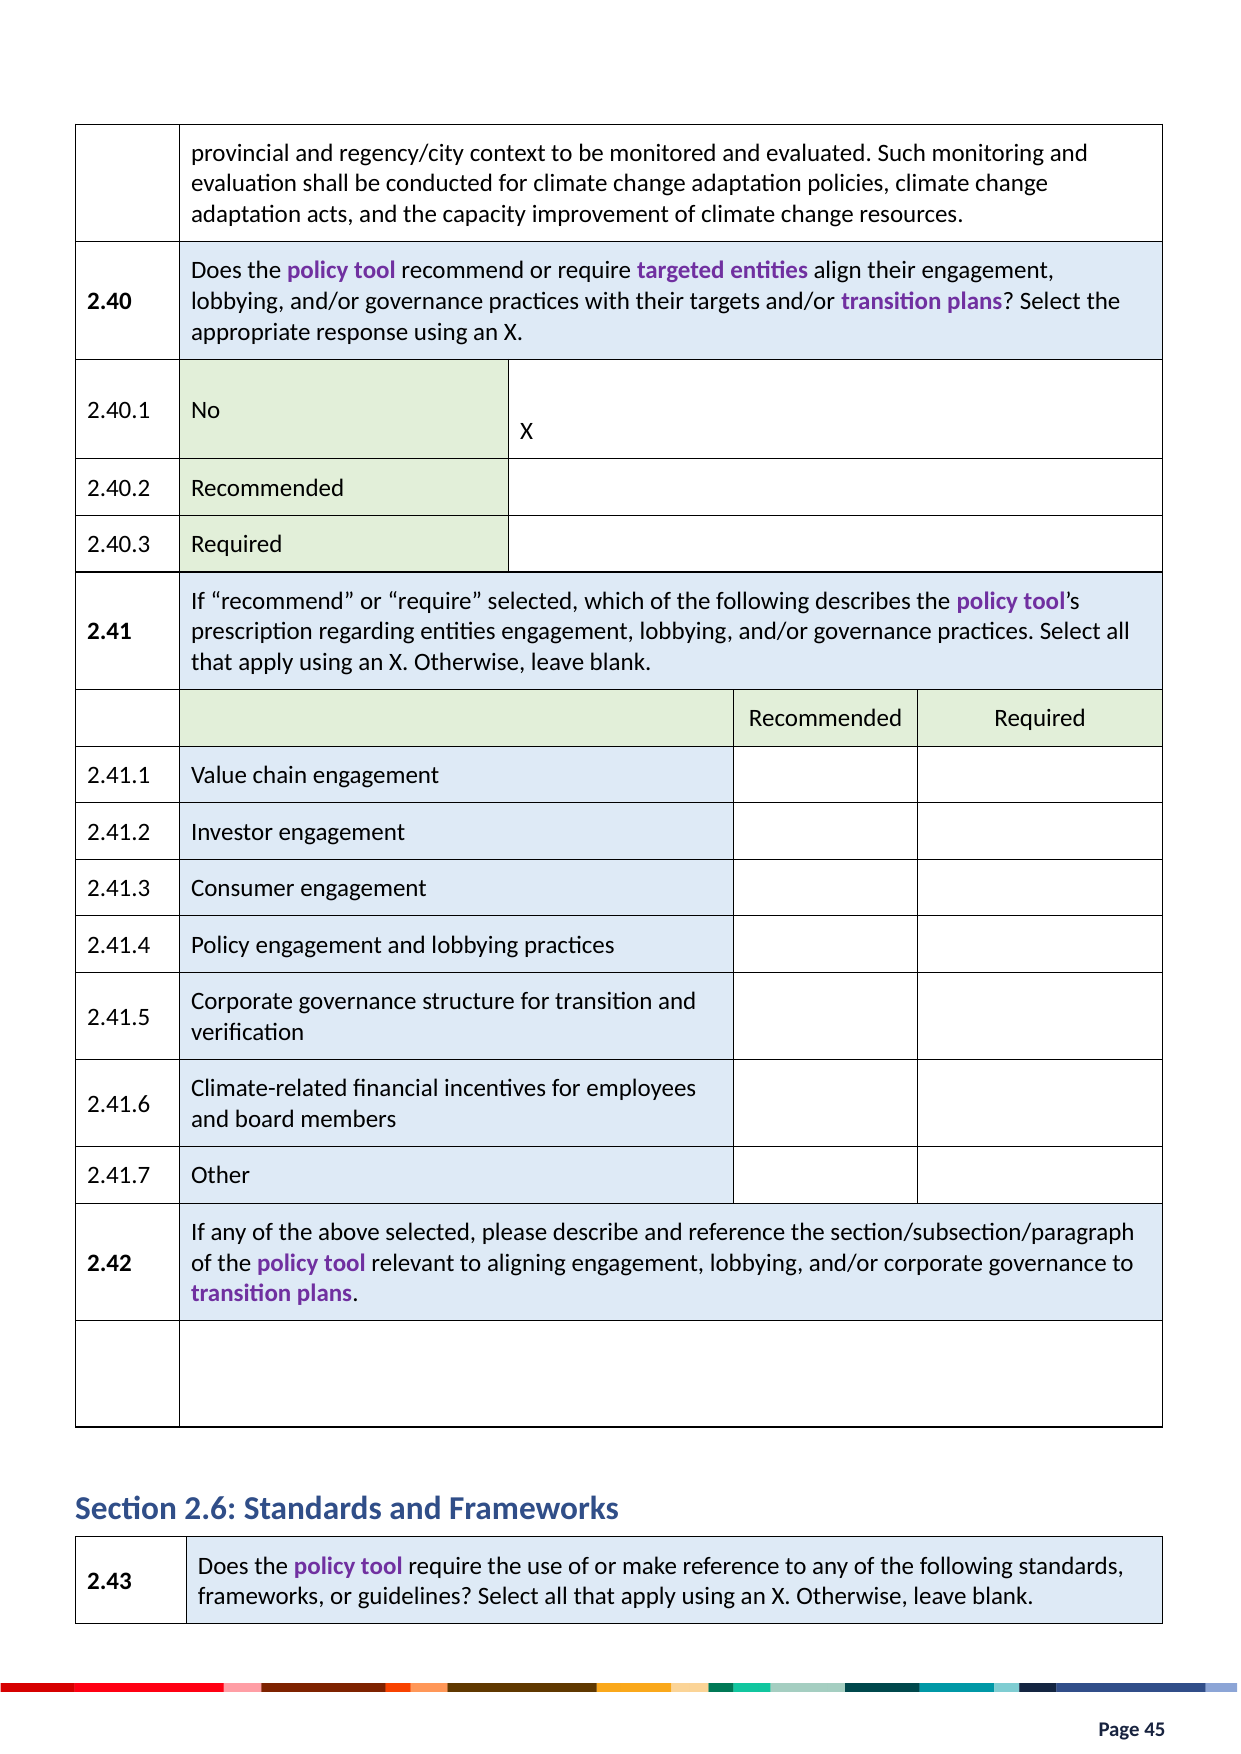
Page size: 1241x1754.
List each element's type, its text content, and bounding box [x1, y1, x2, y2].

table_cell [734, 1147, 917, 1203]
table_cell [918, 860, 1162, 915]
table_cell Other [180, 1147, 733, 1203]
table_cell Required [180, 516, 508, 571]
table_cell [734, 747, 917, 802]
table_cell [734, 860, 917, 915]
table_cell Policy engagement and lobbying practices [180, 916, 733, 972]
table_cell [918, 803, 1162, 859]
table_cell Corporate governance structure for transition and verification [180, 973, 733, 1059]
table_cell [734, 1060, 917, 1146]
table_header Does the policy tool require the use of or make reference to any of the following standards, frameworks, or guidelines? Select all that apply using an X. Otherwise, leave blank. [187, 1537, 1162, 1623]
table_cell Does the policy tool recommend or require targeted entities align their engagement, lobbying, and/or governance practices with their targets and/or transition plans? Select the appropriate response using an X. [180, 242, 1162, 359]
table_cell [76, 125, 179, 241]
table_cell Recommended [734, 690, 917, 746]
table_cell 2.41.3 [76, 860, 179, 915]
table_cell 2.40.2 [76, 459, 179, 515]
table_cell Investor engagement [180, 803, 733, 859]
table_cell 2.41.5 [76, 973, 179, 1059]
table_cell [918, 1060, 1162, 1146]
table_cell [918, 973, 1162, 1059]
table_cell Recommended [180, 459, 508, 515]
picture [0, 1683, 1236, 1692]
table_cell [509, 516, 1162, 571]
table_header 2.43 [76, 1537, 186, 1623]
table_cell [734, 916, 917, 972]
table_cell Required [918, 690, 1162, 746]
table_cell If “recommend” or “require” selected, which of the following describes the policy tool’s prescription regarding entities engagement, lobbying, and/or governance practices. Select all that apply using an X. Otherwise, leave blank. [180, 573, 1162, 689]
table_cell Consumer engagement [180, 860, 733, 915]
table_cell 2.41.1 [76, 747, 179, 802]
table_cell If any of the above selected, please describe and reference the section/subsection/paragraph of the policy tool relevant to aligning engagement, lobbying, and/or corporate governance to transition plans. [180, 1204, 1162, 1320]
subtitle Section 2.6: Standards and Frameworks [75, 1487, 1165, 1528]
table_cell 2.41.7 [76, 1147, 179, 1203]
table_cell [180, 1321, 1162, 1426]
table_cell [734, 973, 917, 1059]
table_cell 2.40.3 [76, 516, 179, 571]
table_cell [918, 916, 1162, 972]
table_cell [76, 690, 179, 746]
table_cell [509, 459, 1162, 515]
table_cell X [509, 360, 1162, 458]
table_cell Climate-related financial incentives for employees and board members [180, 1060, 733, 1146]
table_cell [180, 690, 733, 746]
table_cell 2.41.2 [76, 803, 179, 859]
table_cell [918, 1147, 1162, 1203]
table_cell [734, 803, 917, 859]
table_cell 2.40.1 [76, 360, 179, 458]
table_cell [76, 1321, 179, 1426]
table_cell 2.41 [76, 573, 179, 689]
table_cell 2.41.4 [76, 916, 179, 972]
table_cell 2.42 [76, 1204, 179, 1320]
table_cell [180, 125, 1162, 241]
table_cell No [180, 360, 508, 458]
table_cell Value chain engagement [180, 747, 733, 802]
table_cell 2.40 [76, 242, 179, 359]
table_cell [918, 747, 1162, 802]
table_cell 2.41.6 [76, 1060, 179, 1146]
